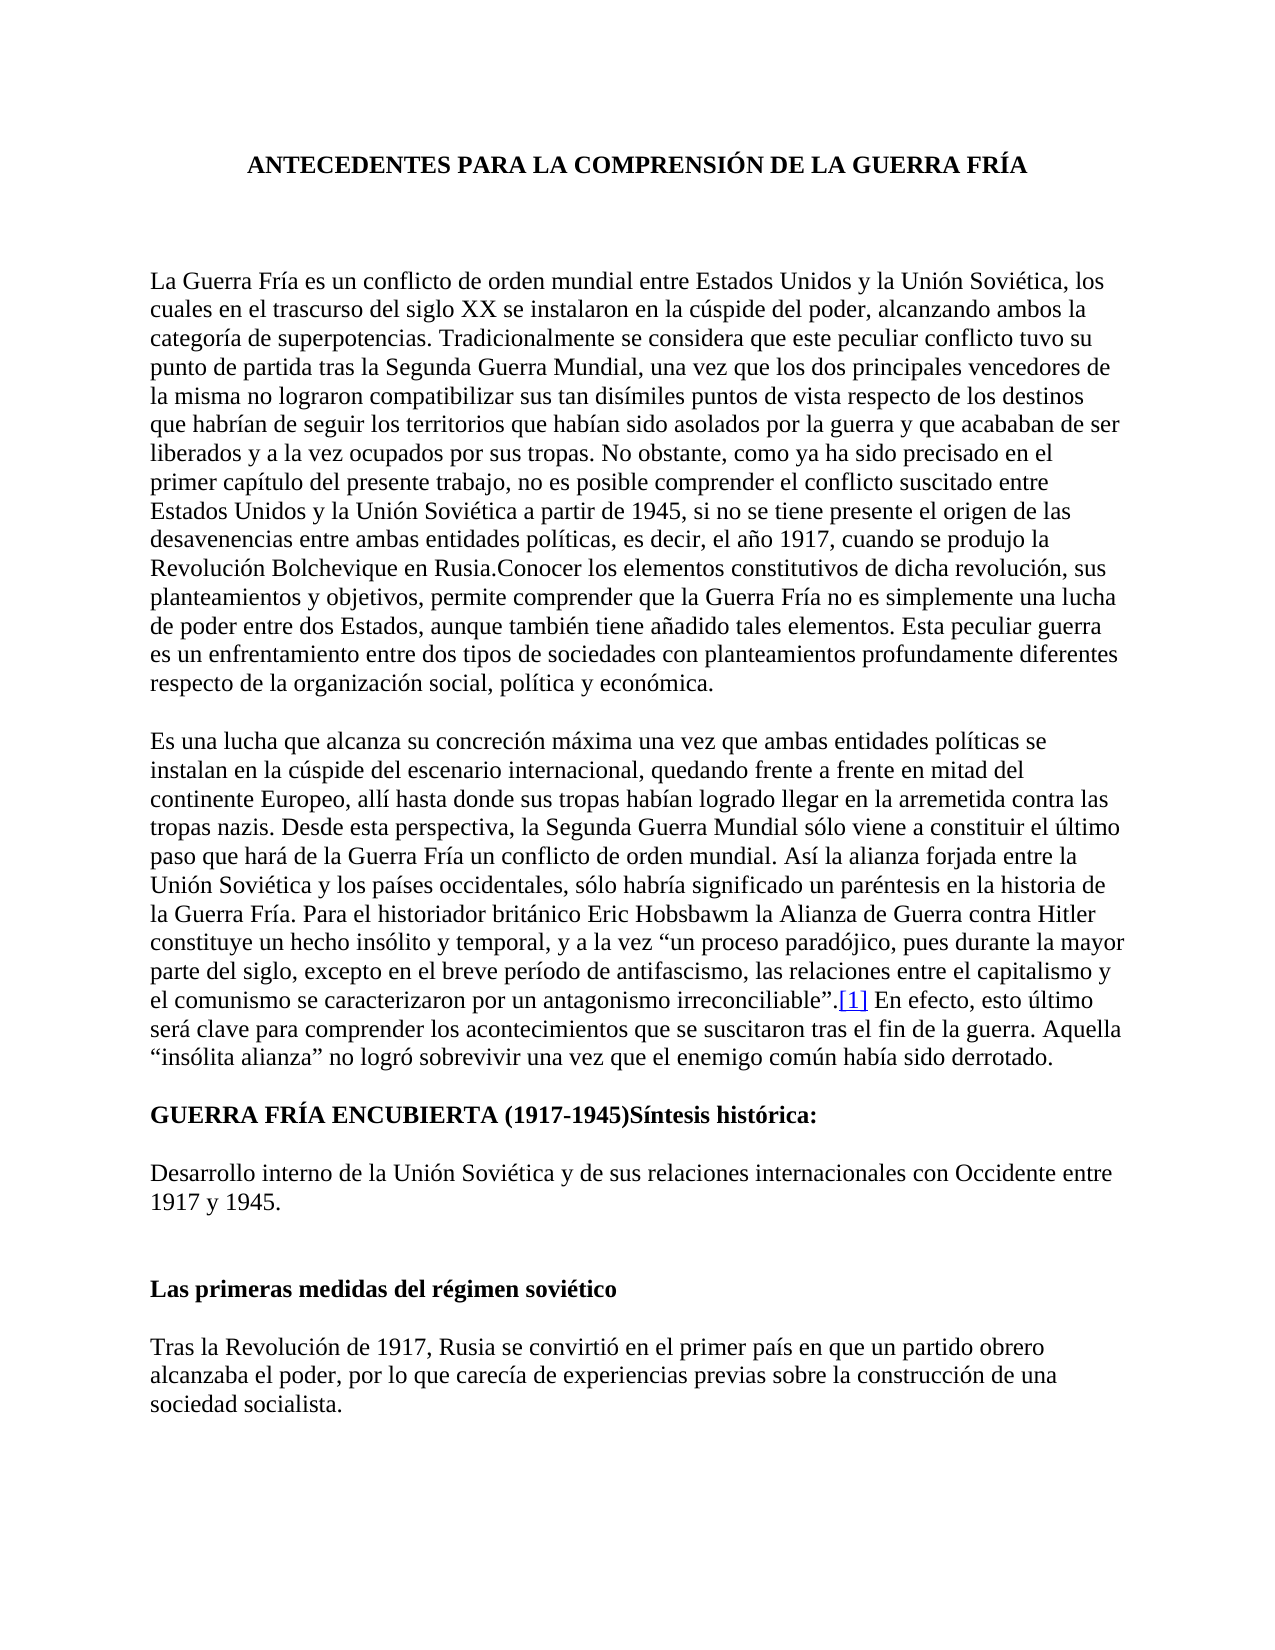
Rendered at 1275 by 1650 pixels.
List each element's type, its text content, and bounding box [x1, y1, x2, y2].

text Desarrollo interno de la Unión Soviética y de sus relaciones internacionales con Occidente entre 1917 y 1945. [150, 1158, 1125, 1216]
text Tras la Revolución de 1917, Rusia se convirtió en el primer país en que un partido obrero alcanzaba el poder, por lo que carecía de experiencias previas sobre la construcción de una sociedad socialista. [150, 1332, 1125, 1418]
text Es una lucha que alcanza su concreción máxima una vez que ambas entidades políticas se instalan en la cúspide del escenario internacional, quedando frente a frente en mitad del continente Europeo, allí hasta donde sus tropas habían logrado llegar en la arremetida contra las tropas nazis. Desde esta perspectiva, la Segunda Guerra Mundial sólo viene a constituir el último paso que hará de la Guerra Fría un conflicto de orden mundial. Así la alianza forjada entre la Unión Soviética y los países occidentales, sólo habría significado un paréntesis en la historia de la Guerra Fría. Para el historiador británico Eric Hobsbawm la Alianza de Guerra contra Hitler constituye un hecho insólito y temporal, y a la vez “un proceso paradójico, pues durante la mayor parte del siglo, excepto en el breve período de antifascismo, las relaciones entre el capitalismo y el comunismo se caracterizaron por un antagonismo irreconciliable”.[1] En efecto, esto último será clave para comprender los acontecimientos que se suscitaron tras el fin de la guerra. Aquella “insólita alianza” no logró sobrevivir una vez que el enemigo común había sido derrotado. [150, 726, 1125, 1071]
text Las primeras medidas del régimen soviético [150, 1245, 1125, 1302]
text ANTECEDENTES PARA LA COMPRENSIÓN DE LA GUERRA FRÍA [150, 150, 1125, 179]
text GUERRA FRÍA ENCUBIERTA (1917-1945)Síntesis histórica: [150, 1100, 1125, 1129]
text La Guerra Fría es un conflicto de orden mundial entre Estados Unidos y la Unión Soviética, los cuales en el trascurso del siglo XX se instalaron en la cúspide del poder, alcanzando ambos la categoría de superpotencias. Tradicionalmente se considera que este peculiar conflicto tuvo su punto de partida tras la Segunda Guerra Mundial, una vez que los dos principales vencedores de la misma no lograron compatibilizar sus tan disímiles puntos de vista respecto de los destinos que habrían de seguir los territorios que habían sido asolados por la guerra y que acababan de ser liberados y a la vez ocupados por sus tropas. No obstante, como ya ha sido precisado en el primer capítulo del presente trabajo, no es posible comprender el conflicto suscitado entre Estados Unidos y la Unión Soviética a partir de 1945, si no se tiene presente el origen de las desavenencias entre ambas entidades políticas, es decir, el año 1917, cuando se produjo la Revolución Bolchevique en Rusia.Conocer los elementos constitutivos de dicha revolución, sus planteamientos y objetivos, permite comprender que la Guerra Fría no es simplemente una lucha de poder entre dos Estados, aunque también tiene añadido tales elementos. Esta peculiar guerra es un enfrentamiento entre dos tipos de sociedades con planteamientos profundamente diferentes respecto de la organización social, política y económica. [150, 266, 1125, 697]
